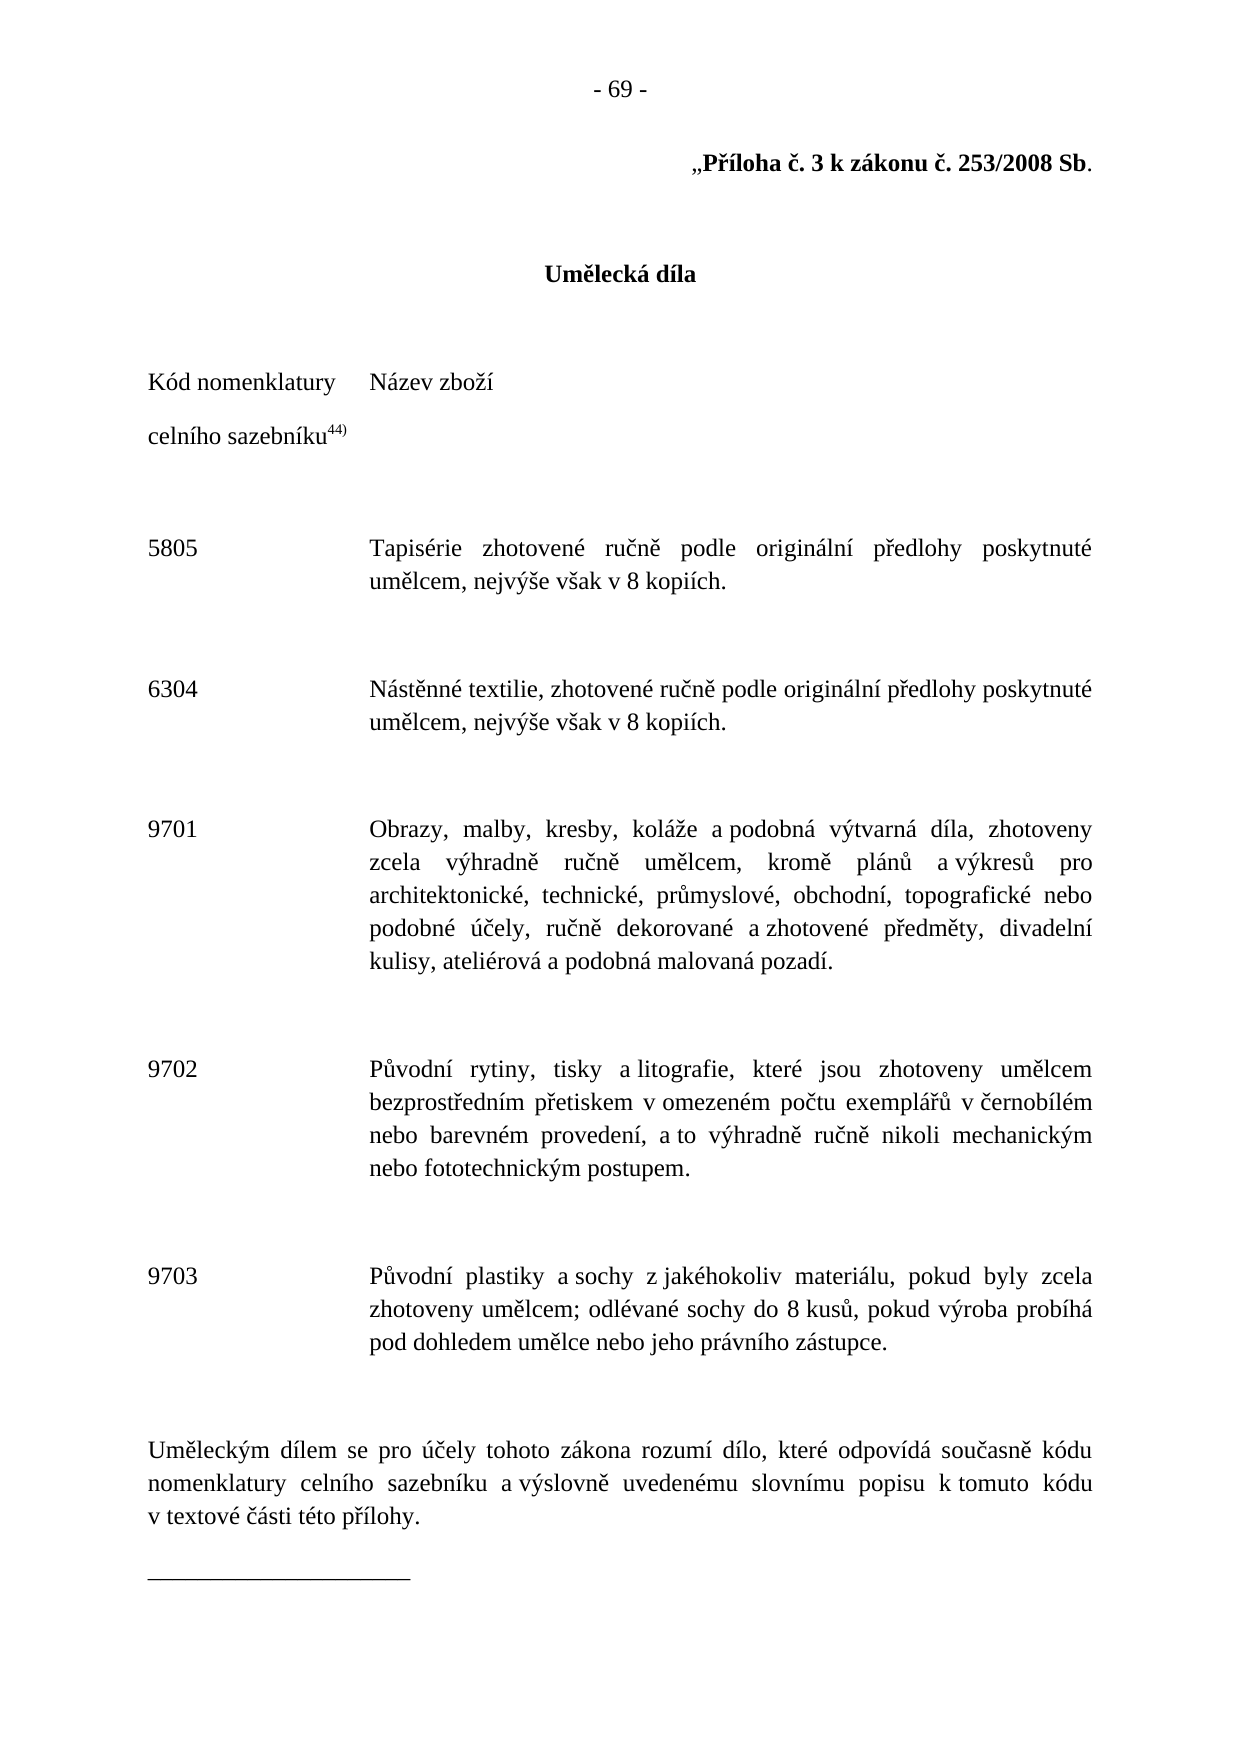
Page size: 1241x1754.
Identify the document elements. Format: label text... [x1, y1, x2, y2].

text 6304 Nástěnné textilie, zhotovené ručně podle originální předlohy poskytnuté umělcem, nejvýše však v 8 kopiích. [148, 674, 1093, 735]
text „Příloha č. 3 k zákonu č. 253/2008 Sb. [148, 148, 1093, 176]
text 9701 Obrazy, malby, kresby, koláže a podobná výtvarná díla, zhotoveny zcela výhradně ručně umělcem, kromě plánů a výkresů pro architektonické, technické, průmyslové, obchodní, topografické nebo podobné účely, ručně dekorované a zhotovené předměty, divadelní kulisy, ateliérová a podobná malovaná pozadí. [148, 814, 1093, 975]
text celního sazebníku44) [148, 421, 1093, 450]
text 5805 Tapisérie zhotovené ručně podle originální předlohy poskytnuté umělcem, nejvýše však v 8 kopiích. [148, 533, 1093, 595]
text 9703 Původní plastiky a sochy z jakéhokoliv materiálu, pokud byly zcela zhotoveny umělcem; odlévané sochy do 8 kusů, pokud výroba probíhá pod dohledem umělce nebo jeho právního zástupce. [148, 1261, 1093, 1356]
text _____________________ [148, 1554, 1093, 1583]
text 9702 Původní rytiny, tisky a litografie, které jsou zhotoveny umělcem bezprostředním přetiskem v omezeném počtu exemplářů v černobílém nebo barevném provedení, a to výhradně ručně nikoli mechanickým nebo fototechnickým postupem. [148, 1054, 1093, 1182]
text Umělecká díla [148, 259, 1093, 288]
text Kód nomenklatury Název zboží [148, 367, 1093, 396]
text Uměleckým dílem se pro účely tohoto zákona rozumí dílo, které odpovídá současně kódu nomenklatury celního sazebníku a výslovně uvedenému slovnímu popisu k tomuto kódu v textové části této přílohy. [148, 1435, 1093, 1529]
